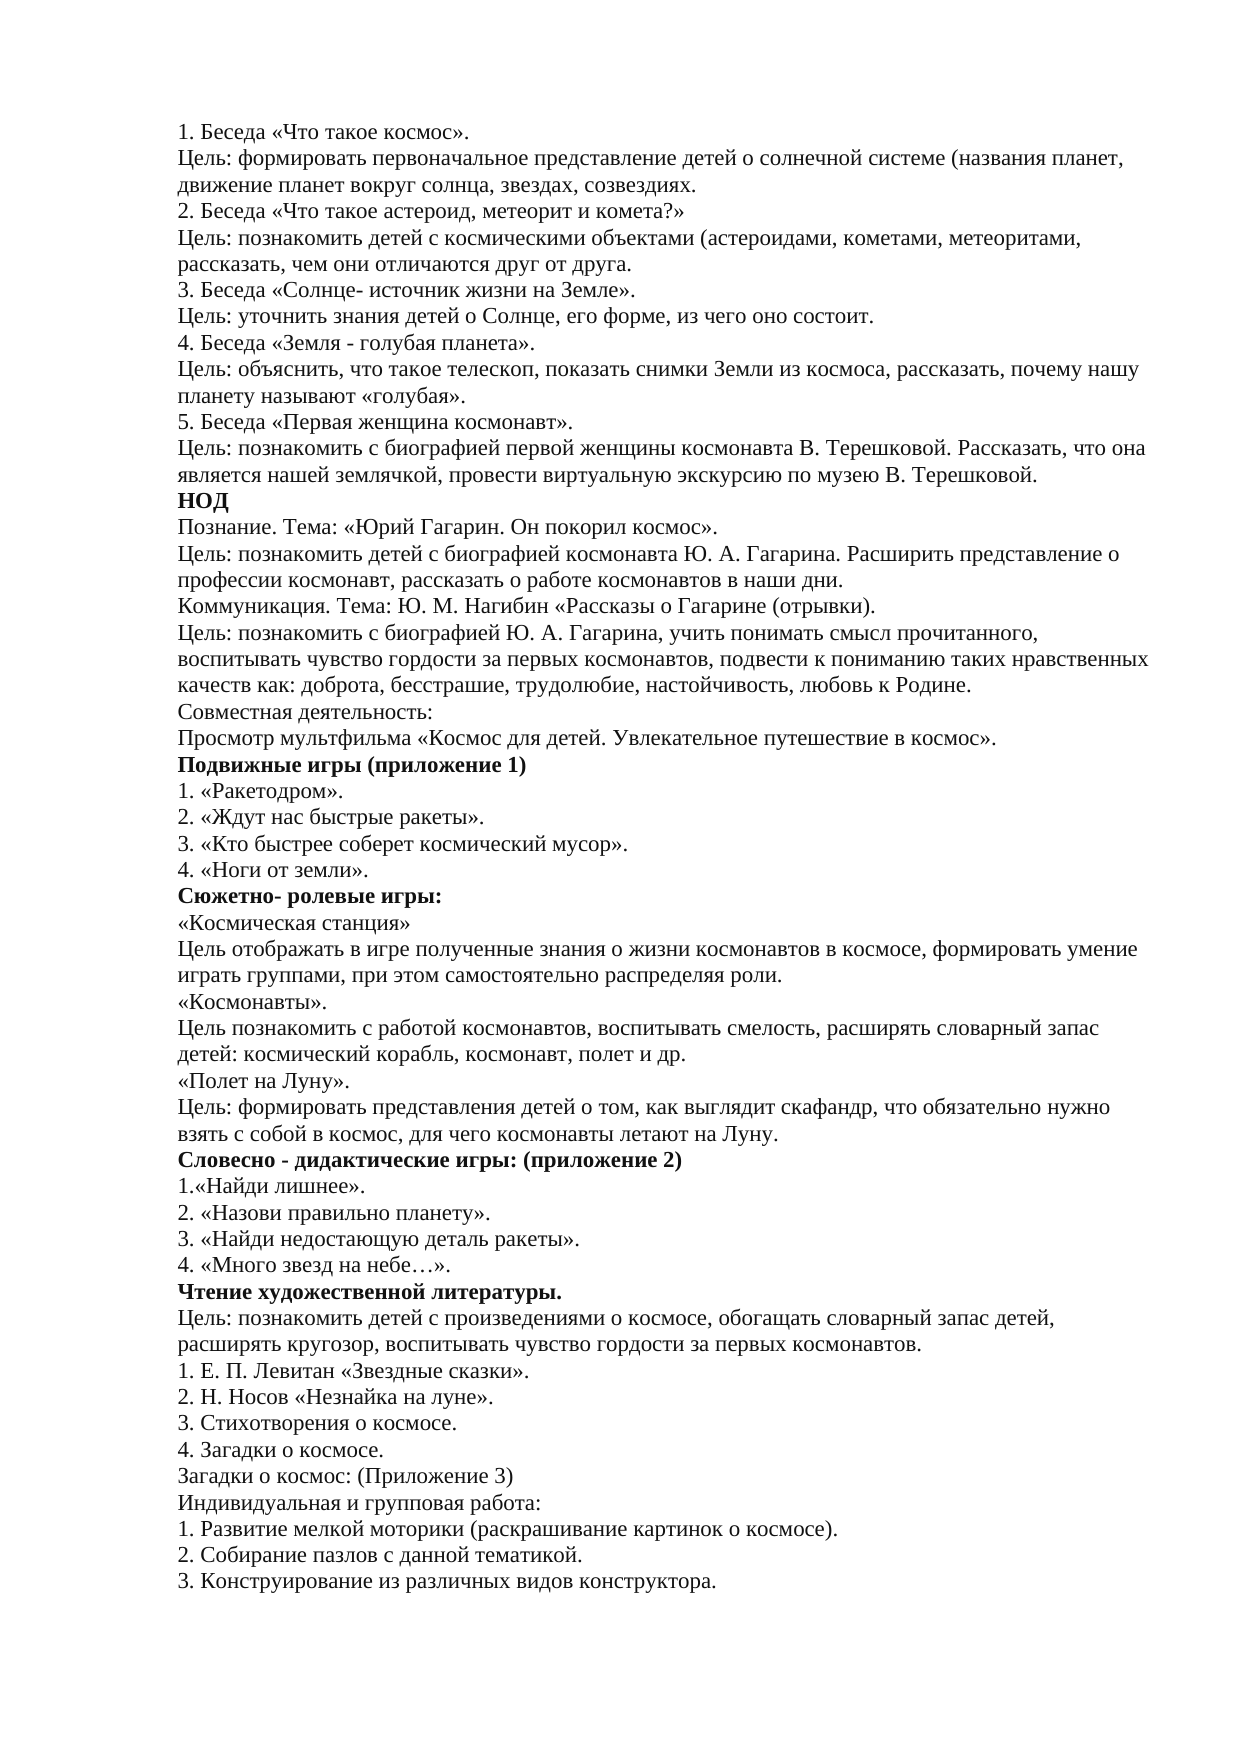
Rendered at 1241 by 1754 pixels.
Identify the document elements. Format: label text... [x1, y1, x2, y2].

text Индивидуальная и групповая работа: [177, 1488, 1152, 1515]
text «Полет на Луну». [177, 1067, 1152, 1093]
text Цель: познакомить детей с биографией космонавта Ю. А. Гагарина. Расширить представление о профессии космонавт, рассказать о работе космонавтов в наши дни. [177, 540, 1152, 592]
text Чтение художественной литературы. [177, 1278, 1152, 1304]
text 5. Беседа «Первая женщина космонавт». [177, 408, 1152, 434]
text 4. «Ноги от земли». [177, 856, 1152, 882]
text Цель: формировать первоначальное представление детей о солнечной системе (названия планет, движение планет вокруг солнца, звездах, созвездиях. [177, 144, 1152, 197]
text Цель познакомить с работой космонавтов, воспитывать смелость, расширять словарный запас детей: космический корабль, космонавт, полет и др. [177, 1014, 1152, 1067]
text Подвижные игры (приложение 1) [177, 751, 1152, 777]
text 2. «Назови правильно планету». [177, 1199, 1152, 1225]
text 3. Беседа «Солнце- источник жизни на Земле». [177, 276, 1152, 303]
text 1. Е. П. Левитан «Звездные сказки». [177, 1357, 1152, 1383]
text Цель: познакомить с биографией первой женщины космонавта В. Терешковой. Рассказать, что она является нашей землячкой, провести виртуальную экскурсию по музею В. Терешковой. [177, 434, 1152, 487]
text 2. Н. Носов «Незнайка на луне». [177, 1383, 1152, 1409]
text «Космическая станция» [177, 909, 1152, 935]
text 2. «Ждут нас быстрые ракеты». [177, 803, 1152, 830]
text Цель: объяснить, что такое телескоп, показать снимки Земли из космоса, рассказать, почему нашу планету называют «голубая». [177, 355, 1152, 408]
text Цель отображать в игре полученные знания о жизни космонавтов в космосе, формировать умение играть группами, при этом самостоятельно распределяя роли. [177, 935, 1152, 988]
text 1.«Найди лишнее». [177, 1172, 1152, 1199]
text Цель: формировать представления детей о том, как выглядит скафандр, что обязательно нужно взять с собой в космос, для чего космонавты летают на Луну. [177, 1093, 1152, 1146]
text 4. «Много звезд на небе…». [177, 1251, 1152, 1278]
text 3. «Найди недостающую деталь ракеты». [177, 1225, 1152, 1251]
text Цель: познакомить детей с произведениями о космосе, обогащать словарный запас детей, расширять кругозор, воспитывать чувство гордости за первых космонавтов. [177, 1304, 1152, 1357]
text Загадки о космос: (Приложение 3) [177, 1462, 1152, 1488]
text Познание. Тема: «Юрий Гагарин. Он покорил космос». [177, 513, 1152, 540]
text 3. Стихотворения о космосе. [177, 1409, 1152, 1436]
text «Космонавты». [177, 988, 1152, 1014]
text Словесно - дидактические игры: (приложение 2) [177, 1146, 1152, 1172]
text 1. Беседа «Что такое космос». [177, 118, 1152, 144]
text 1. Развитие мелкой моторики (раскрашивание картинок о космосе). [177, 1515, 1152, 1541]
text 1. «Ракетодром». [177, 777, 1152, 803]
text Цель: познакомить детей с космическими объектами (астероидами, кометами, метеоритами, рассказать, чем они отличаются друг от друга. [177, 223, 1152, 276]
text 4. Загадки о космосе. [177, 1436, 1152, 1462]
text 2. Собирание пазлов с данной тематикой. [177, 1541, 1152, 1568]
text 3. Конструирование из различных видов конструктора. [177, 1568, 1152, 1594]
text Совместная деятельность: [177, 698, 1152, 724]
text 2. Беседа «Что такое астероид, метеорит и комета?» [177, 197, 1152, 223]
text Цель: познакомить с биографией Ю. А. Гагарина, учить понимать смысл прочитанного, воспитывать чувство гордости за первых космонавтов, подвести к пониманию таких нравственных качеств как: доброта, бесстрашие, трудолюбие, настойчивость, любовь к Родине. [177, 619, 1152, 698]
text Коммуникация. Тема: Ю. М. Нагибин «Рассказы о Гагарине (отрывки). [177, 592, 1152, 619]
text Сюжетно- ролевые игры: [177, 882, 1152, 909]
text НОД [177, 487, 1152, 513]
text Просмотр мультфильма «Космос для детей. Увлекательное путешествие в космос». [177, 724, 1152, 751]
text Цель: уточнить знания детей о Солнце, его форме, из чего оно состоит. [177, 303, 1152, 329]
text 3. «Кто быстрее соберет космический мусор». [177, 830, 1152, 856]
text 4. Беседа «Земля - голубая планета». [177, 329, 1152, 355]
